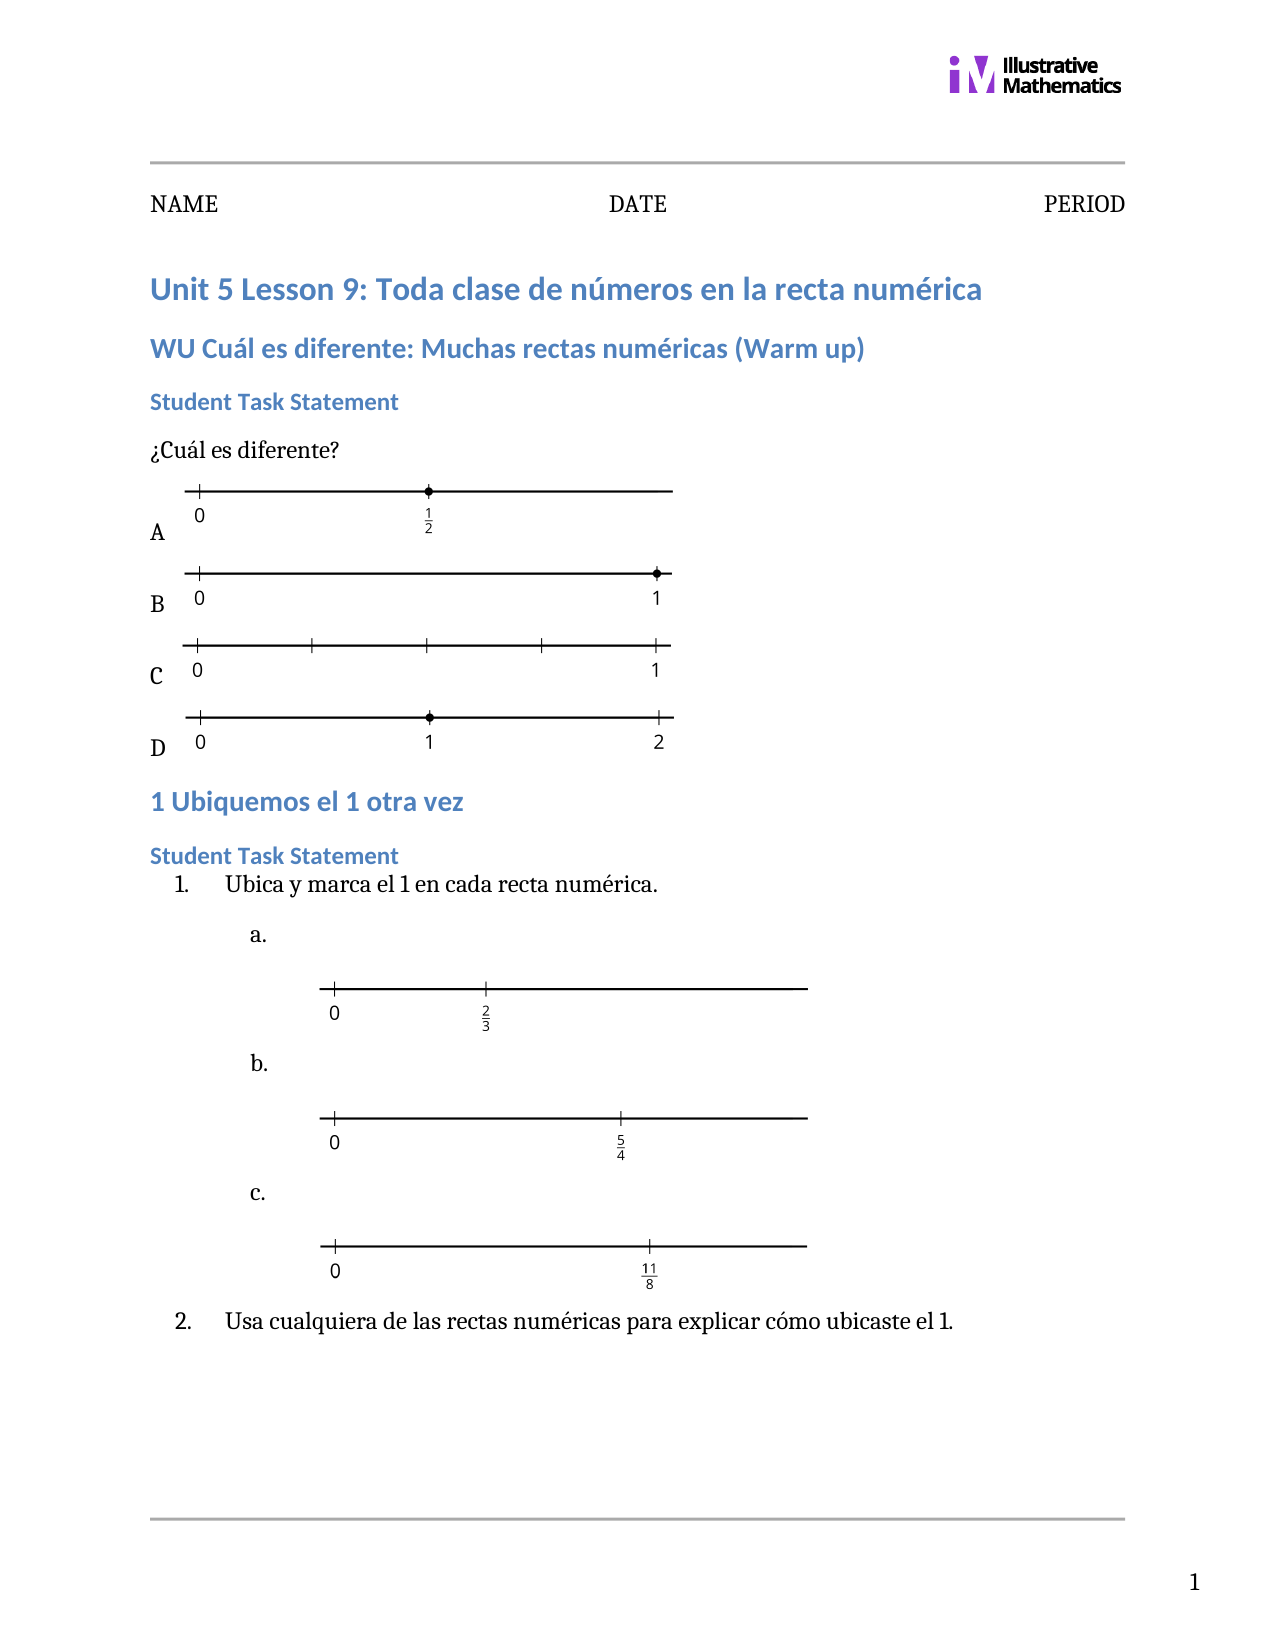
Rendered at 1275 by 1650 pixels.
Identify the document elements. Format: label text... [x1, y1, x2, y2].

subtitle WU Cuál es diferente: Muchas rectas numéricas (Warm up) [150, 330, 1125, 366]
picture [184, 709, 674, 757]
picture [318, 1239, 809, 1297]
subtitle 1 Ubiquemos el 1 otra vez [150, 783, 1125, 819]
subtitle Student Task Statement [150, 386, 1125, 417]
picture [318, 981, 809, 1039]
picture [181, 637, 672, 685]
picture [318, 1110, 809, 1168]
list Usa cualquiera de las rectas numéricas para explicar cómo ubicaste el 1. [175, 1307, 1125, 1336]
picture [949, 55, 1121, 93]
picture [183, 483, 674, 541]
subtitle Student Task Statement [150, 840, 1125, 870]
subtitle Unit 5 Lesson 9: Toda clase de números en la recta numérica [150, 268, 1125, 309]
list Ubica y marca el 1 en cada recta numérica. [175, 870, 1125, 899]
text ¿Cuál es diferente? [150, 436, 1125, 464]
picture [183, 565, 673, 613]
